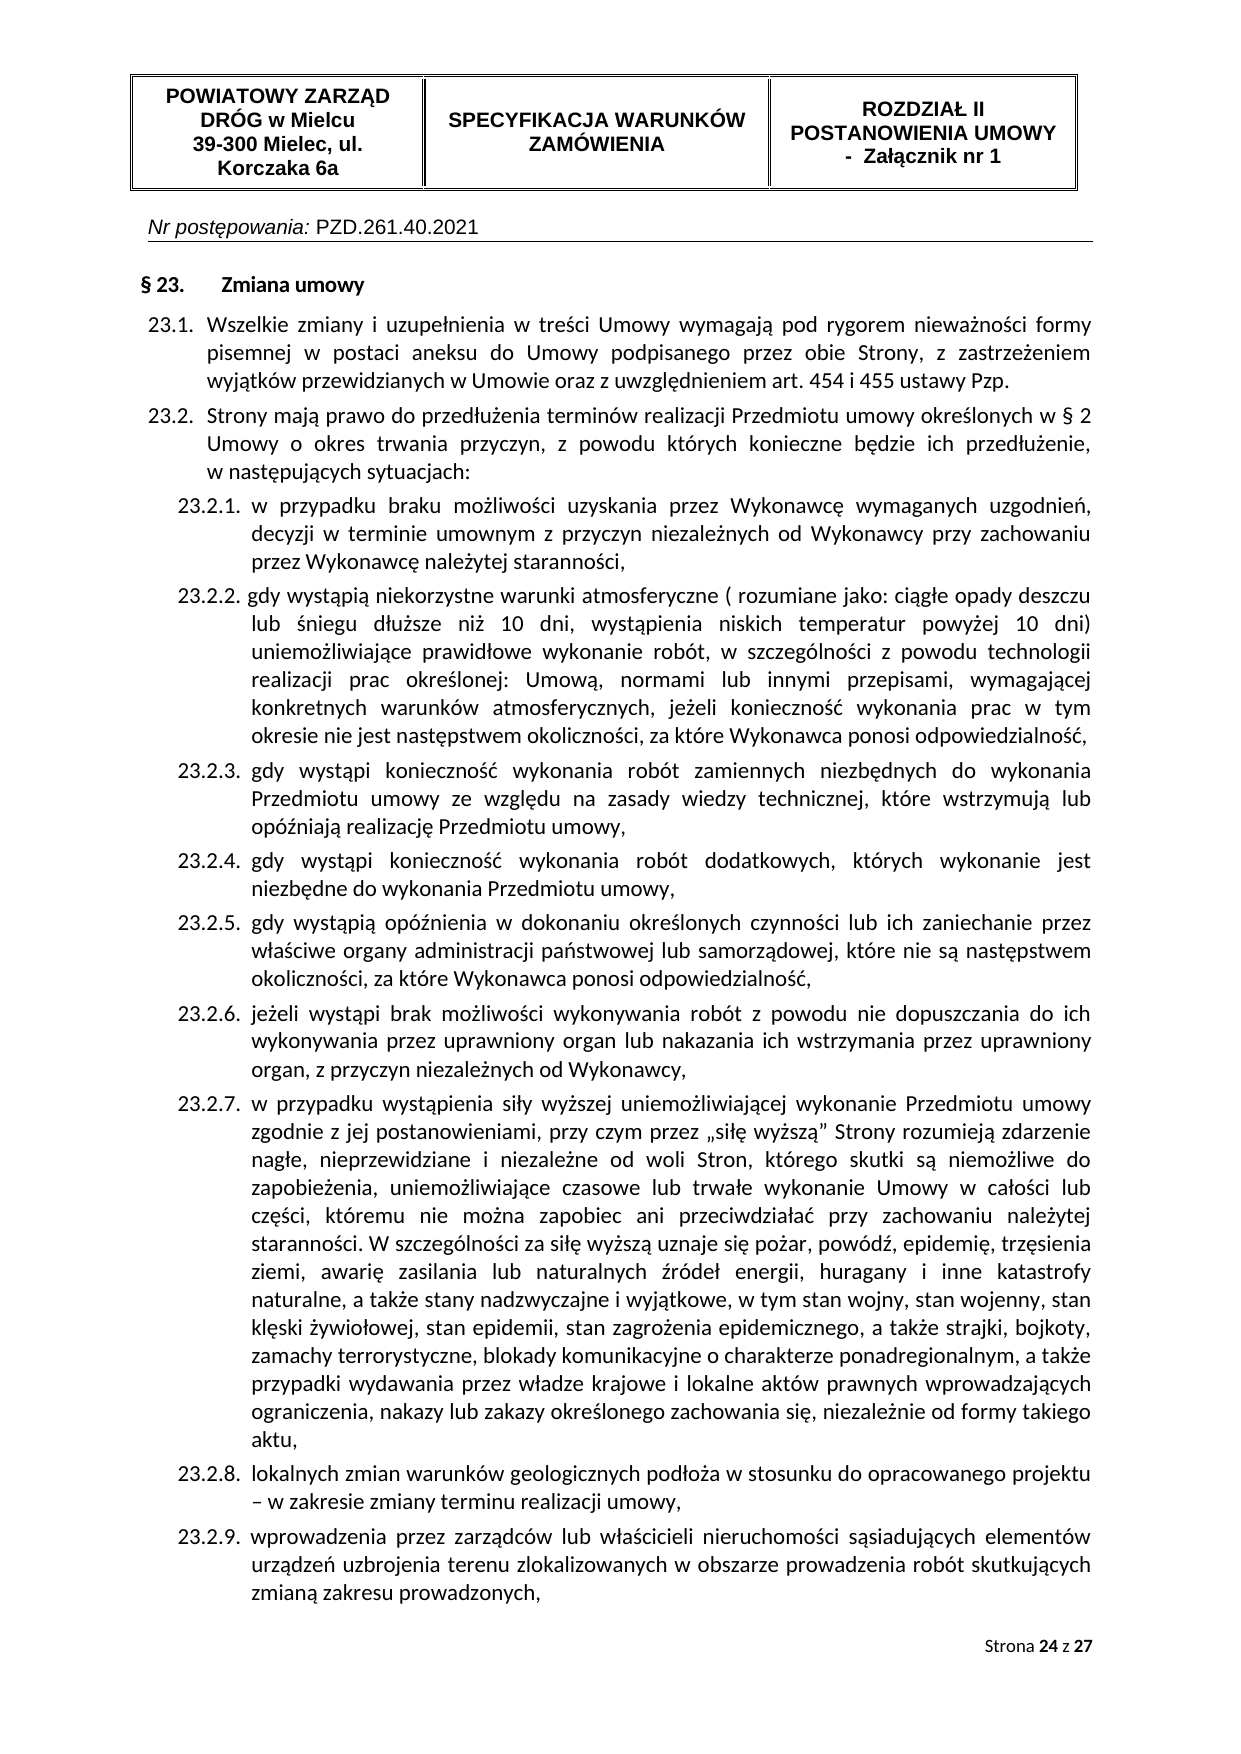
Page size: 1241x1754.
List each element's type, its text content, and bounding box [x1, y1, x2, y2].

text 23.2.6. jeżeli wystąpi brak możliwości wykonywania robót z powodu nie dopuszczania do ich wykonywania przez uprawniony organ lub nakazania ich wstrzymania przez uprawniony organ, z przyczyn niezależnych od Wykonawcy, [177, 999, 1093, 1083]
text 23.2.4. gdy wystąpi konieczność wykonania robót dodatkowych, których wykonanie jest niezbędne do wykonania Przedmiotu umowy, [177, 846, 1093, 902]
text 23.1. Wszelkie zmiany i uzupełnienia w treści Umowy wymagają pod rygorem nieważności formy pisemnej w postaci aneksu do Umowy podpisanego przez obie Strony, z zastrzeżeniem wyjątków przewidzianych w Umowie oraz z uwzględnieniem art. 454 i 455 ustawy Pzp. [148, 310, 1093, 394]
text 23.2. Strony mają prawo do przedłużenia terminów realizacji Przedmiotu umowy określonych w § 2 Umowy o okres trwania przyczyn, z powodu których konieczne będzie ich przedłużenie, w następujących sytuacjach: [148, 401, 1093, 485]
text 23.2.1. w przypadku braku możliwości uzyskania przez Wykonawcę wymaganych uzgodnień, decyzji w terminie umownym z przyczyn niezależnych od Wykonawcy przy zachowaniu przez Wykonawcę należytej staranności, [177, 491, 1093, 575]
text 23.2.5. gdy wystąpią opóźnienia w dokonaniu określonych czynności lub ich zaniechanie przez właściwe organy administracji państwowej lub samorządowej, które nie są następstwem okoliczności, za które Wykonawca ponosi odpowiedzialność, [177, 908, 1093, 992]
subtitle Zmiana umowy [162, 270, 1093, 298]
text 23.2.8. lokalnych zmian warunków geologicznych podłoża w stosunku do opracowanego projektu – w zakresie zmiany terminu realizacji umowy, [177, 1459, 1093, 1516]
text 23.2.9. wprowadzenia przez zarządców lub właścicieli nieruchomości sąsiadujących elementów urządzeń uzbrojenia terenu zlokalizowanych w obszarze prowadzenia robót skutkujących zmianą zakresu prowadzonych, [177, 1522, 1093, 1606]
text 23.2.2. gdy wystąpią niekorzystne warunki atmosferyczne ( rozumiane jako: ciągłe opady deszczu lub śniegu dłuższe niż 10 dni, wystąpienia niskich temperatur powyżej 10 dni) uniemożliwiające prawidłowe wykonanie robót, w szczególności z powodu technologii realizacji prac określonej: Umową, normami lub innymi przepisami, wymagającej konkretnych warunków atmosferycznych, jeżeli konieczność wykonania prac w tym okresie nie jest następstwem okoliczności, za które Wykonawca ponosi odpowiedzialność, [177, 581, 1093, 749]
text 23.2.7. w przypadku wystąpienia siły wyższej uniemożliwiającej wykonanie Przedmiotu umowy zgodnie z jej postanowieniami, przy czym przez „siłę wyższą” Strony rozumieją zdarzenie nagłe, nieprzewidziane i niezależne od woli Stron, którego skutki są niemożliwe do zapobieżenia, uniemożliwiające czasowe lub trwałe wykonanie Umowy w całości lub części, któremu nie można zapobiec ani przeciwdziałać przy zachowaniu należytej staranności. W szczególności za siłę wyższą uznaje się pożar, powódź, epidemię, trzęsienia ziemi, awarię zasilania lub naturalnych źródeł energii, huragany i inne katastrofy naturalne, a także stany nadzwyczajne i wyjątkowe, w tym stan wojny, stan wojenny, stan klęski żywiołowej, stan epidemii, stan zagrożenia epidemicznego, a także strajki, bojkoty, zamachy terrorystyczne, blokady komunikacyjne o charakterze ponadregionalnym, a także przypadki wydawania przez władze krajowe i lokalne aktów prawnych wprowadzających ograniczenia, nakazy lub zakazy określonego zachowania się, niezależnie od formy takiego aktu, [177, 1089, 1093, 1453]
text 23.2.3. gdy wystąpi konieczność wykonania robót zamiennych niezbędnych do wykonania Przedmiotu umowy ze względu na zasady wiedzy technicznej, które wstrzymują lub opóźniają realizację Przedmiotu umowy, [177, 756, 1093, 840]
